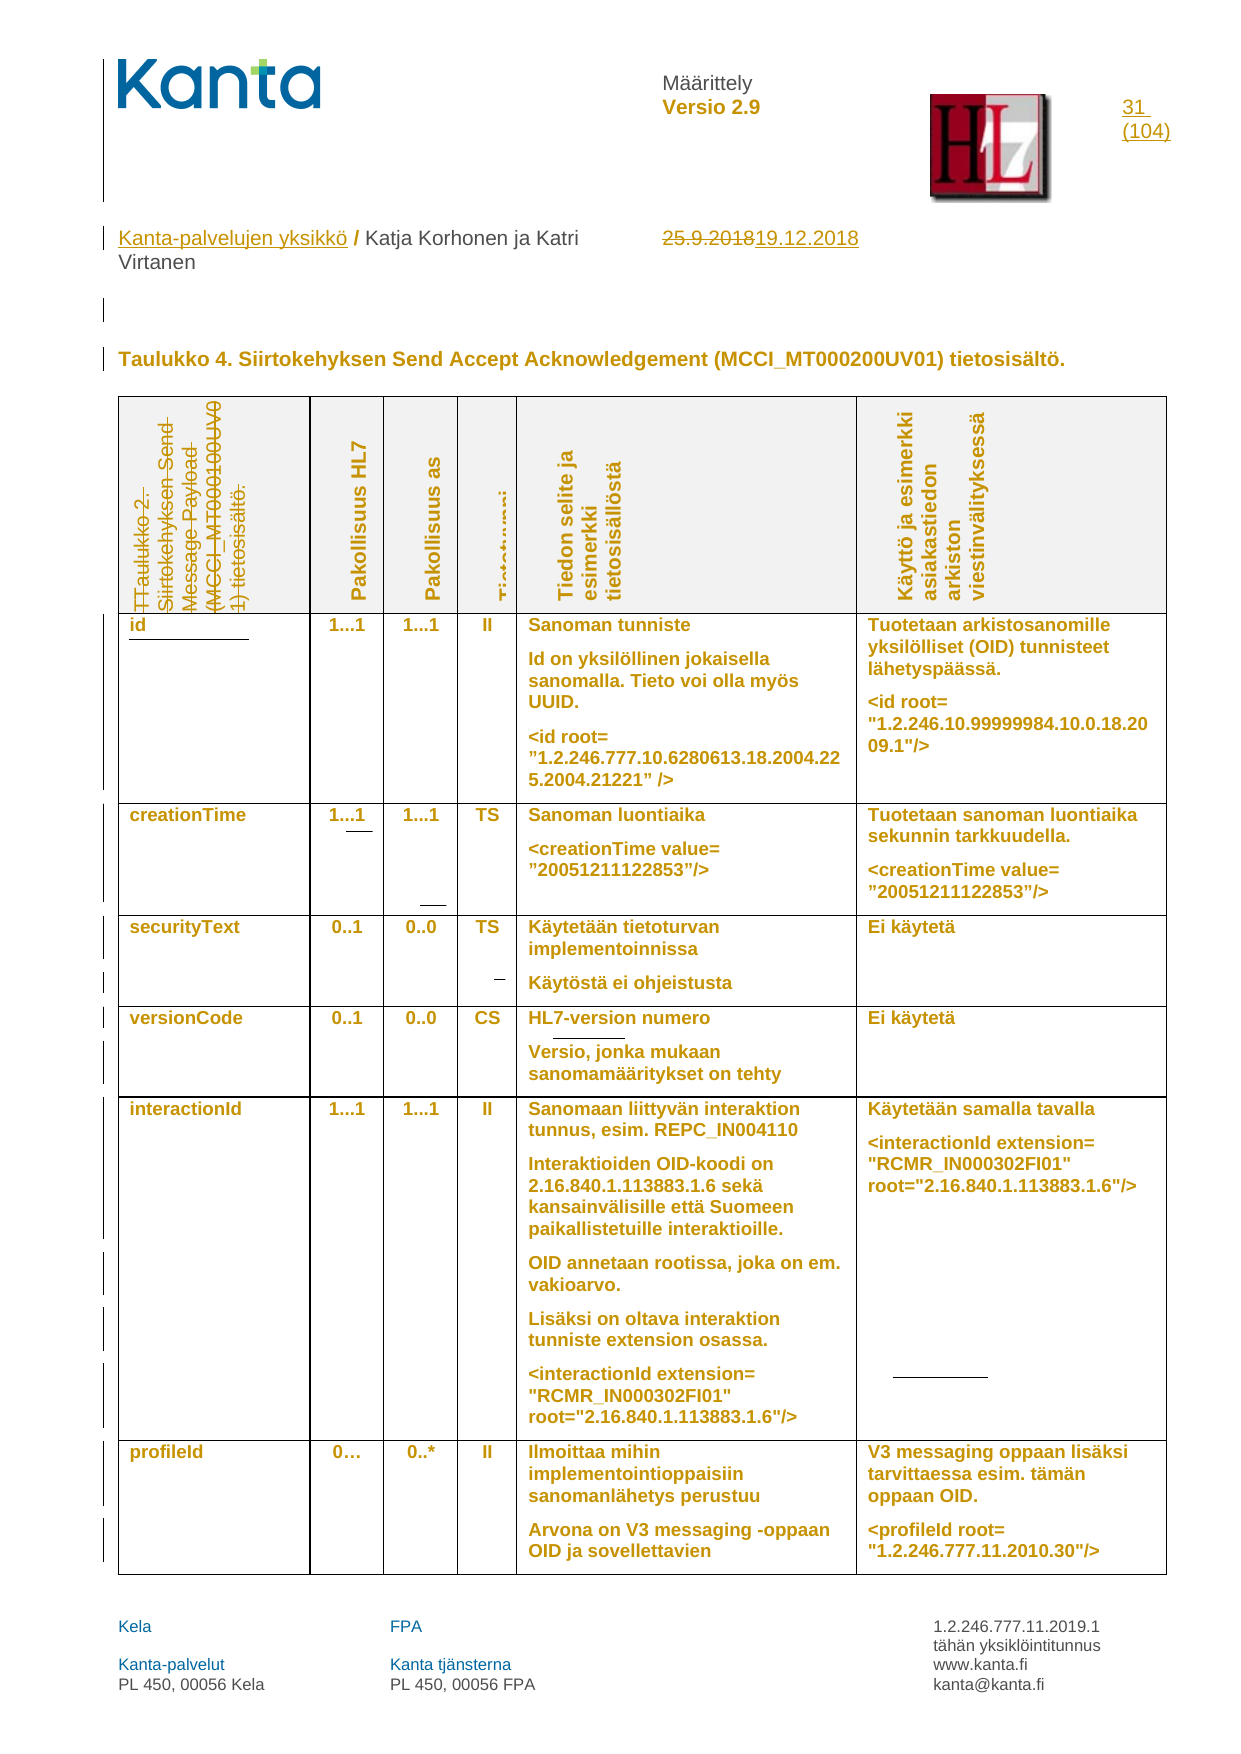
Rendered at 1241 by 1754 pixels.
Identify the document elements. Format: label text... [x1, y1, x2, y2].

table_cell 1...1 [311, 1098, 383, 1440]
table_cell 1...1 [384, 804, 457, 915]
table_cell Tuotetaan arkistosanomille yksilölliset (OID) tunnisteet lähetyspäässä. <id root= "1.2.246.10.99999984.10.0.18.2009.1"/> [857, 614, 1166, 803]
table_cell Ei käytetä [857, 1007, 1166, 1096]
table_cell Sanomaan liittyvän interaktion tunnus, esim. REPC_IN004110 Interaktioiden OID-koodi on 2.16.840.1.113883.1.6 sekä kansainvälisille että Suomeen paikallistetuille interaktioille. OID annetaan rootissa, joka on em. vakioarvo. Lisäksi on oltava interaktion tunniste extension osassa. <interactionId extension= "RCMR_IN000302FI01" root="2.16.840.1.113883.1.6"/> [517, 1098, 856, 1440]
table_header Tiedon selite ja esimerkki tietosisällöstä [517, 397, 856, 613]
table_cell II [458, 614, 516, 803]
table_cell interactionId [119, 1098, 309, 1440]
table_cell securityText [119, 916, 309, 1006]
table_cell 1...1 [384, 614, 457, 803]
table_cell TS [458, 804, 516, 915]
table_header Käyttö ja esimerkki asiakastiedon arkiston viestinvälityksessä [857, 397, 1166, 613]
table_cell CS [458, 1007, 516, 1096]
table_cell HL7-version numero Versio, jonka mukaan sanomamääritykset on tehty [517, 1007, 856, 1096]
table_cell 0..1 [311, 1007, 383, 1096]
table_cell 1...1 [311, 804, 383, 915]
table_header Tietoelementti [119, 397, 309, 613]
table_cell versionCode [119, 1007, 309, 1096]
table_cell Käytetään samalla tavalla <interactionId extension= "RCMR_IN000302FI01" root="2.16.840.1.113883.1.6"/> [857, 1098, 1166, 1440]
table_cell 0..0 [384, 916, 457, 1006]
table_cell creationTime [119, 804, 309, 915]
table_cell 0..0 [384, 1007, 457, 1096]
table_cell 1...1 [384, 1098, 457, 1440]
table_header Pakollisuus as tiedon arkistossa [384, 397, 457, 613]
table_cell Käytetään tietoturvan implementoinnissa Käytöstä ei ohjeistusta [517, 916, 856, 1006]
picture [930, 94, 1053, 203]
text Taulukko 4. Siirtokehyksen Send Accept Acknowledgement (MCCI_MT000200UV01) tietosisältö. [118, 347, 1122, 371]
table_cell 0… [311, 1441, 383, 1574]
table_cell Ei käytetä [857, 916, 1166, 1006]
table_header Tietotyyppi [458, 397, 516, 613]
table_cell Tuotetaan sanoman luontiaika sekunnin tarkkuudella. <creationTime value= ”20051211122853”/> [857, 804, 1166, 915]
table_cell Sanoman tunniste Id on yksilöllinen jokaisella sanomalla. Tieto voi olla myös UUID. <id root= ”1.2.246.777.10.6280613.18.2004.225.2004.21221” /> [517, 614, 856, 803]
table_cell profileId [119, 1441, 309, 1574]
table_header Pakollisuus HL7 sanomassa [311, 397, 383, 613]
table_cell V3 messaging oppaan lisäksi tarvittaessa esim. tämän oppaan OID. <profileId root= "1.2.246.777.11.2010.30"/> [857, 1441, 1166, 1574]
table_cell 0..1 [311, 916, 383, 1006]
table_cell id [119, 614, 309, 803]
table_cell 0..* [384, 1441, 457, 1574]
picture [118, 59, 321, 109]
table_cell II [458, 1441, 516, 1574]
table_cell Sanoman luontiaika <creationTime value= ”20051211122853”/> [517, 804, 856, 915]
table_cell II [458, 1098, 516, 1440]
table_cell 1...1 [311, 614, 383, 803]
table_cell TS [458, 916, 516, 1006]
